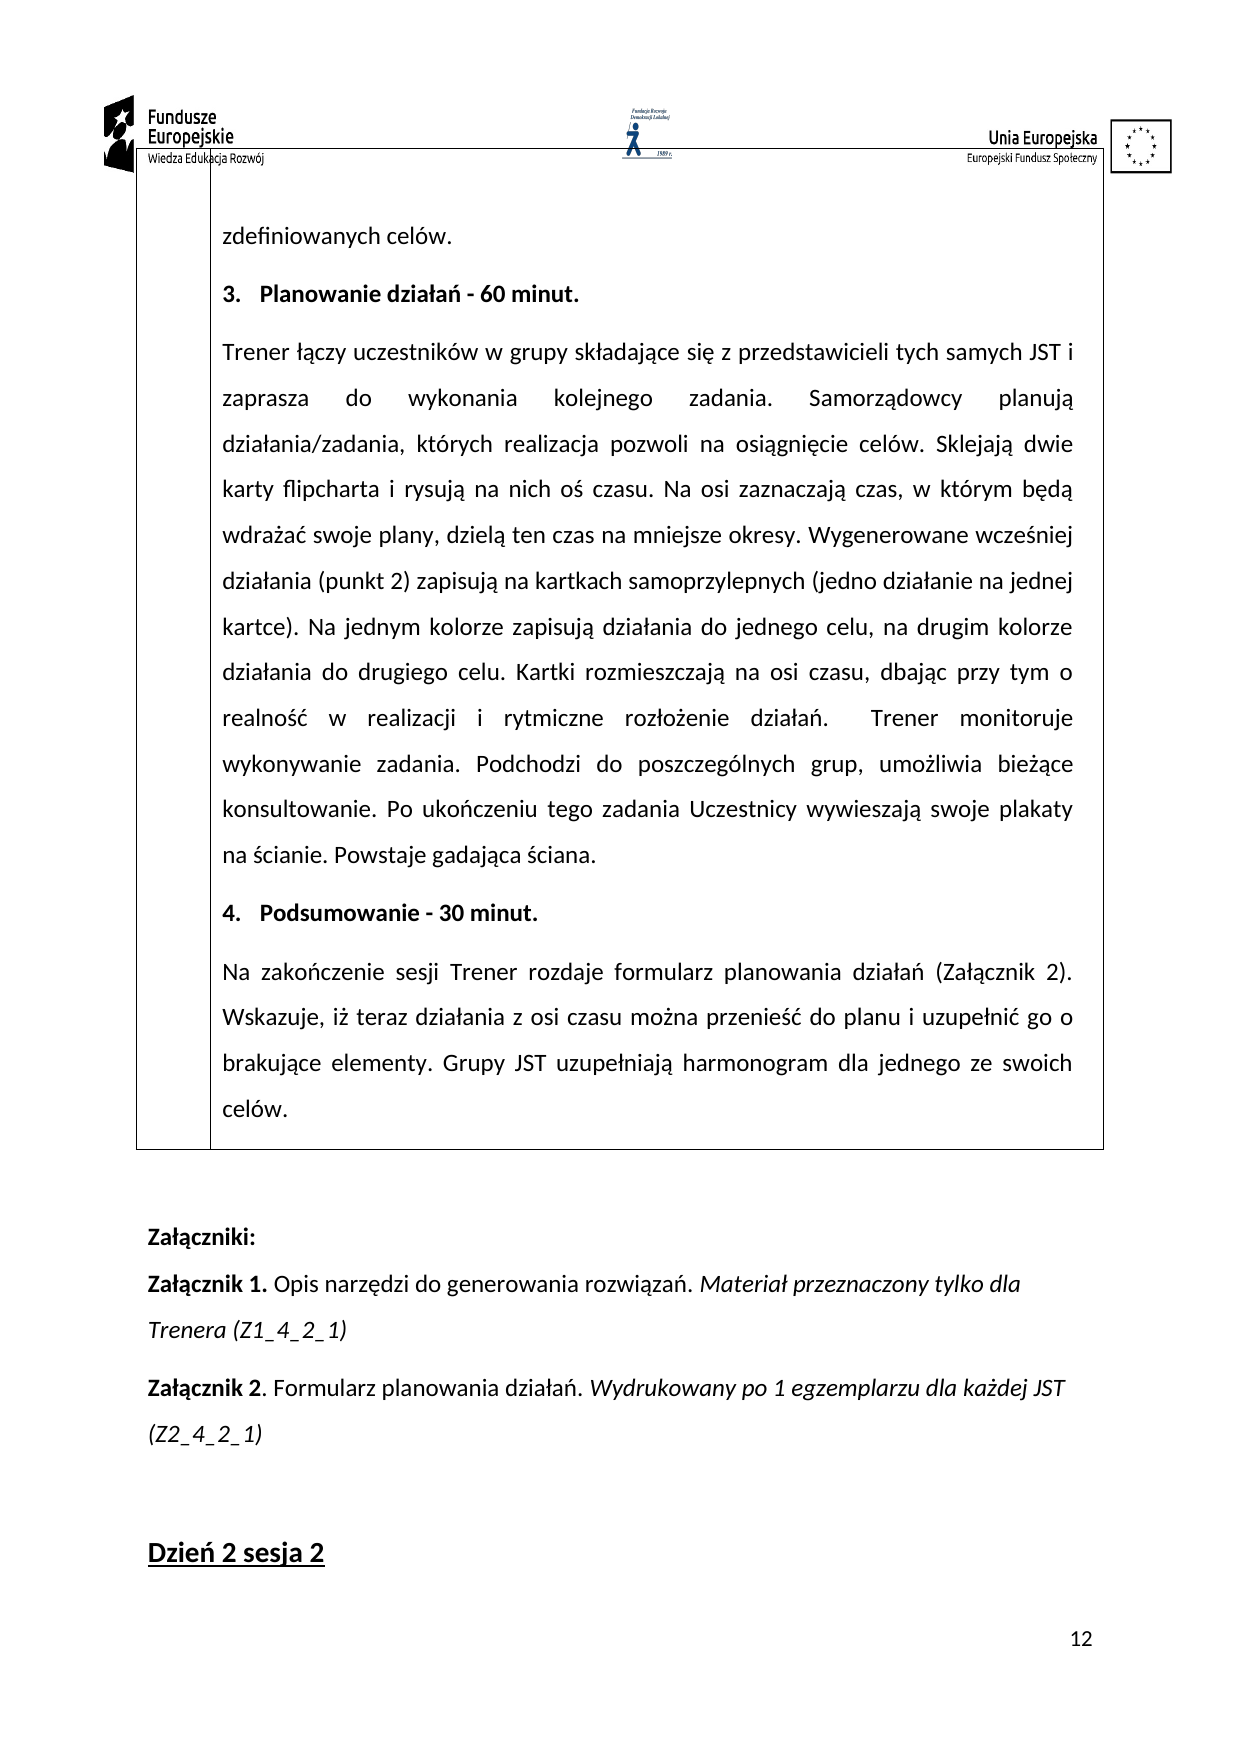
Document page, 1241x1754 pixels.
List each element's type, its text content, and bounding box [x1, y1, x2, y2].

table_cell 2x90’ [137, 149, 210, 1149]
text Dzień 2 sesja 2 [148, 1534, 1092, 1570]
text Załączniki: [148, 1221, 1092, 1251]
text Załącznik 1. Opis narzędzi do generowania rozwiązań. Materiał przeznaczony tylko dla Trenera (Z1_4_2_1) [148, 1268, 1092, 1344]
picture [89, 75, 278, 192]
picture [954, 101, 1185, 191]
text Załącznik 2. Formularz planowania działań. Wydrukowany po 1 egzemplarzu dla każdej JST (Z2_4_2_1) [148, 1372, 1092, 1448]
picture [620, 106, 674, 148]
